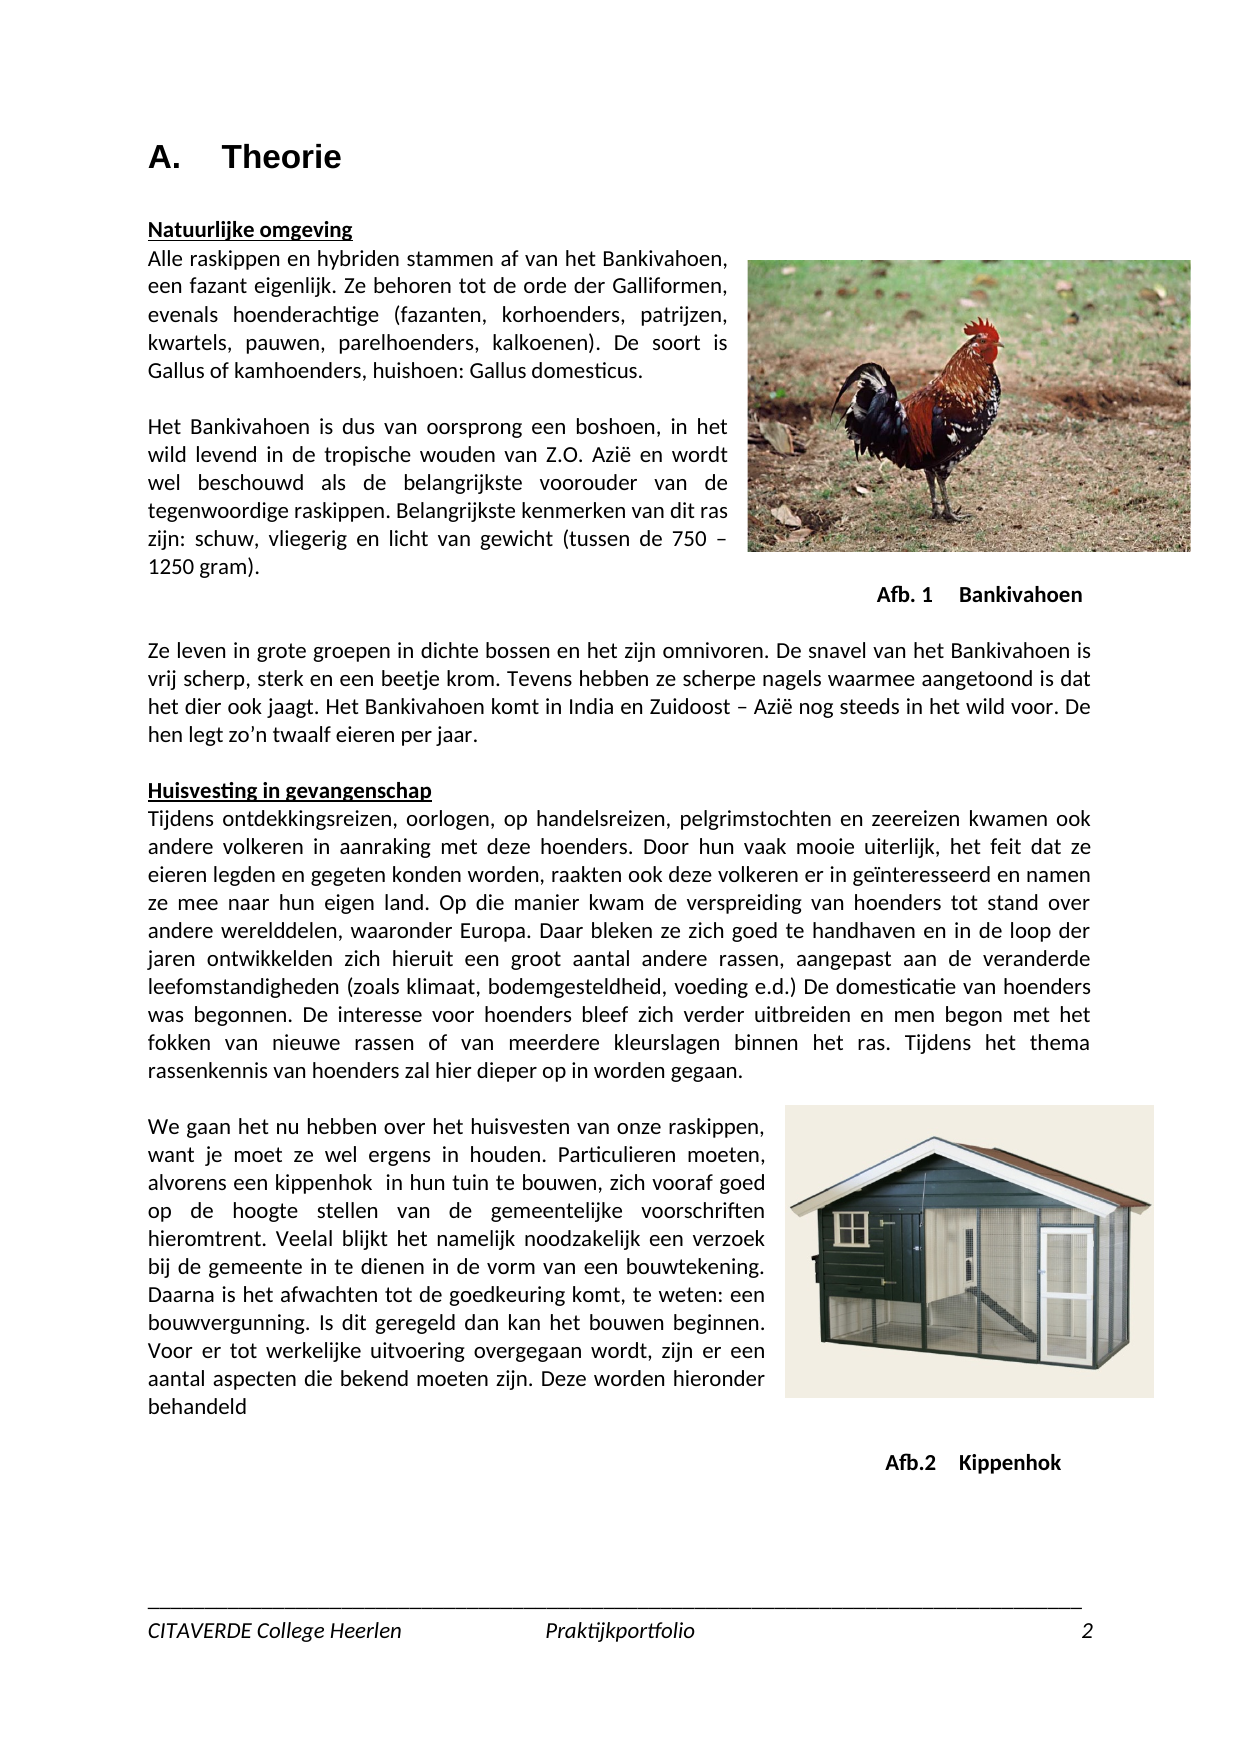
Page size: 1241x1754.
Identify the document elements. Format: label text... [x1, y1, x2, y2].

text Alle raskippen en hybriden stammen af van het Bankivahoen, een fazant eigenlijk. Ze behoren tot de orde der Galliformen, evenals hoenderachtige (fazanten, korhoenders, patrijzen, kwartels, pauwen, parelhoenders, kalkoenen). De soort is Gallus of kamhoenders, huishoen: Gallus domesticus. [148, 244, 1093, 384]
text Het Bankivahoen is dus van oorsprong een boshoen, in het wild levend in de tropische wouden van Z.O. Azië en wordt wel beschouwd als de belangrijkste voorouder van de tegenwoordige raskippen. Belangrijkste kenmerken van dit ras zijn: schuw, vliegerig en licht van gewicht (tussen de 750 – 1250 gram). [148, 412, 1093, 580]
subtitle A. Theorie [148, 137, 1093, 176]
text Tijdens ontdekkingsreizen, oorlogen, op handelsreizen, pelgrimstochten en zeereizen kwamen ook andere volkeren in aanraking met deze hoenders. Door hun vaak mooie uiterlijk, het feit dat ze eieren legden en gegeten konden worden, raakten ook deze volkeren er in geïnteresseerd en namen ze mee naar hun eigen land. Op die manier kwam de verspreiding van hoenders tot stand over andere werelddelen, waaronder Europa. Daar bleken ze zich goed te handhaven en in de loop der jaren ontwikkelden zich hieruit een groot aantal andere rassen, aangepast aan de veranderde leefomstandigheden (zoals klimaat, bodemgesteldheid, voeding e.d.) De domesticatie van hoenders was begonnen. De interesse voor hoenders bleef zich verder uitbreiden en men begon met het fokken van nieuwe rassen of van meerdere kleurslagen binnen het ras. Tijdens het thema rassenkennis van hoenders zal hier dieper op in worden gegaan. [148, 804, 1093, 1084]
text Afb. 1 Bankivahoen [148, 580, 1093, 608]
picture [785, 1105, 1154, 1396]
text Ze leven in grote groepen in dichte bossen en het zijn omnivoren. De snavel van het Bankivahoen is vrij scherp, sterk en een beetje krom. Tevens hebben ze scherpe nagels waarmee aangetoond is dat het dier ook jaagt. Het Bankivahoen komt in India en Zuidoost – Azië nog steeds in het wild voor. De hen legt zo’n twaalf eieren per jaar. [148, 636, 1093, 748]
text Natuurlijke omgeving [148, 216, 1093, 244]
text Huisvesting in gevangenschap [148, 776, 1093, 804]
picture [747, 260, 1191, 551]
text Afb.2 Kippenhok [148, 1421, 1093, 1477]
